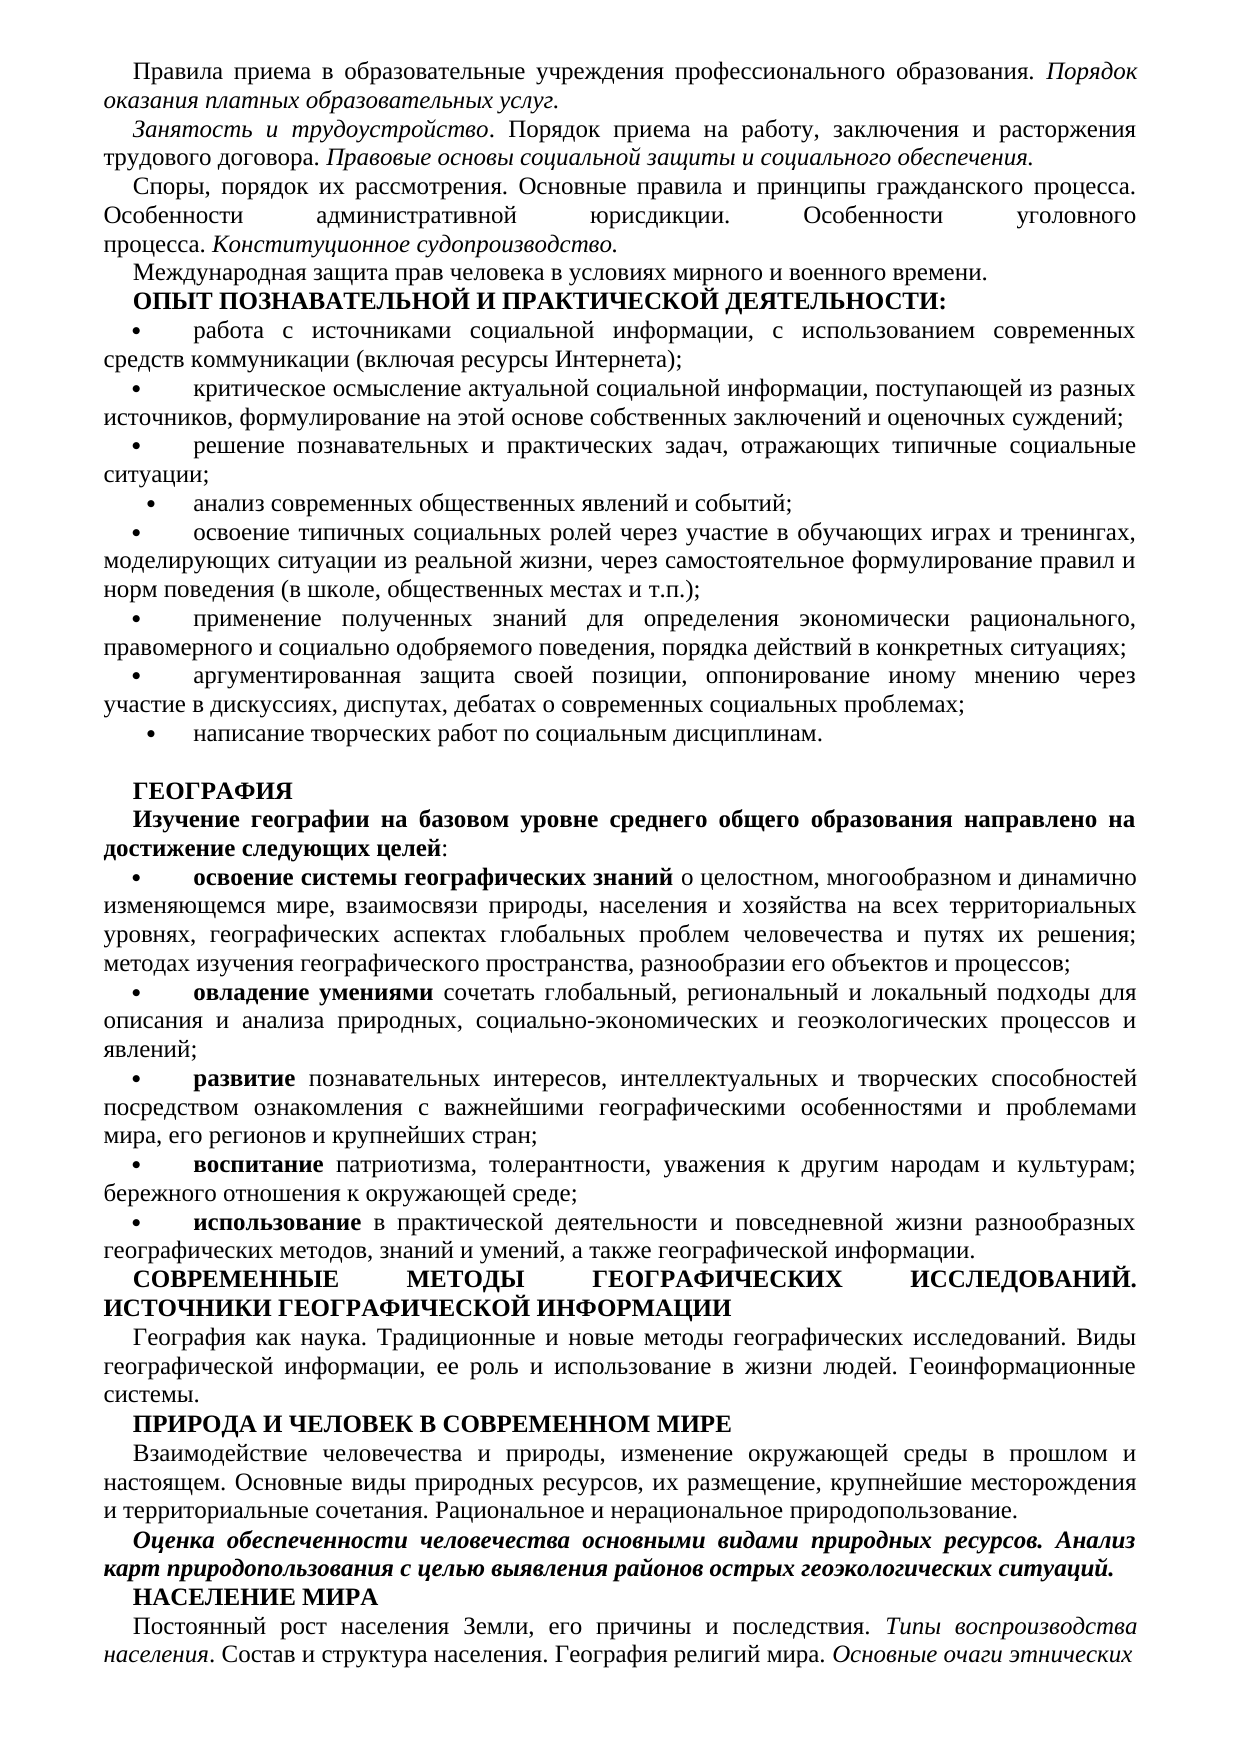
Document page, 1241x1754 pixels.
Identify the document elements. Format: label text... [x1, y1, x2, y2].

text Занятость и трудоустройство. Порядок приема на работу, заключения и расторжения трудового договора. Правовые основы социальной защиты и социального обеспечения. [103, 114, 1137, 171]
text Международная защита прав человека в условиях мирного и военного времени. [133, 257, 1232, 286]
list написание творческих работ по социальным дисциплинам. [118, 718, 1232, 747]
text НАСЕЛЕНИЕ МИРА [133, 1582, 1232, 1611]
list развитие познавательных интересов, интеллектуальных и творческих способностей посредством ознакомления с важнейшими географическими особенностями и проблемами мира, его регионов и крупнейших стран; [103, 1063, 1137, 1149]
text Взаимодействие человечества и природы, изменение окружающей среды в прошлом и настоящем. Основные виды природных ресурсов, их размещение, крупнейшие месторождения и территориальные сочетания. Рациональное и нерациональное природопользование. [103, 1438, 1137, 1524]
text Постоянный рост населения Земли, его причины и последствия. Типы воспроизводства населения. Состав и структура населения. География религий мира. Основные очаги этнических [103, 1611, 1137, 1668]
text ГЕОГРАФИЯ [133, 776, 1232, 805]
text Изучение географии на базовом уровне среднего общего образования направлено на достижение следующих целей: [103, 805, 1137, 862]
list работа с источниками социальной информации, с использованием современных средств коммуникации (включая ресурсы Интернета); [103, 315, 1137, 373]
list применение полученных знаний для определения экономически рационального, правомерного и социально одобряемого поведения, порядка действий в конкретных ситуациях; [103, 603, 1137, 661]
list освоение системы географических знаний о целостном, многообразном и динамично изменяющемся мире, взаимосвязи природы, населения и хозяйства на всех территориальных уровнях, географических аспектах глобальных проблем человечества и путях их решения; методах изучения географического пространства, разнообразии его объектов и процессов; [103, 862, 1137, 977]
text Правила приема в образовательные учреждения профессионального образования. Порядок оказания платных образовательных услуг. [103, 56, 1138, 114]
text ПРИРОДА И ЧЕЛОВЕК В СОВРЕМЕННОМ МИРЕ [133, 1409, 1232, 1438]
list аргументированная защита своей позиции, оппонирование иному мнению через участие в дискуссиях, диспутах, дебатах о современных социальных проблемах; [103, 661, 1136, 718]
list воспитание патриотизма, толерантности, уважения к другим народам и культурам; бережного отношения к окружающей среде; [103, 1149, 1136, 1207]
list освоение типичных социальных ролей через участие в обучающих играх и тренингах, моделирующих ситуации из реальной жизни, через самостоятельное формулирование правил и норм поведения (в школе, общественных местах и т.п.); [103, 517, 1136, 603]
text ОПЫТ ПОЗНАВАТЕЛЬНОЙ И ПРАКТИЧЕСКОЙ ДЕЯТЕЛЬНОСТИ: [133, 287, 1232, 315]
list использование в практической деятельности и повседневной жизни разнообразных географических методов, знаний и умений, а также географической информации. [103, 1207, 1136, 1264]
list овладение умениями сочетать глобальный, региональный и локальный подходы для описания и анализа природных, социально-экономических и геоэкологических процессов и явлений; [103, 977, 1137, 1063]
text Споры, порядок их рассмотрения. Основные правила и принципы гражданского процесса. Особенности административной юрисдикции. Особенности уголовного процесса. Конституционное судопроизводство. [103, 171, 1137, 257]
list критическое осмысление актуальной социальной информации, поступающей из разных источников, формулирование на этой основе собственных заключений и оценочных суждений; [103, 373, 1137, 431]
text СОВРЕМЕННЫЕ МЕТОДЫ ГЕОГРАФИЧЕСКИХ ИССЛЕДОВАНИЙ. ИСТОЧНИКИ ГЕОГРАФИЧЕСКОЙ ИНФОРМАЦИИ [103, 1264, 1137, 1322]
text География как наука. Традиционные и новые методы географических исследований. Виды географической информации, ее роль и использование в жизни людей. Геоинформационные системы. [103, 1322, 1137, 1408]
text Оценка обеспеченности человечества основными видами природных ресурсов. Анализ карт природопользования с целью выявления районов острых геоэкологических ситуаций. [103, 1525, 1137, 1582]
list анализ современных общественных явлений и событий; [118, 488, 1232, 517]
list решение познавательных и практических задач, отражающих типичные социальные ситуации; [103, 431, 1137, 488]
